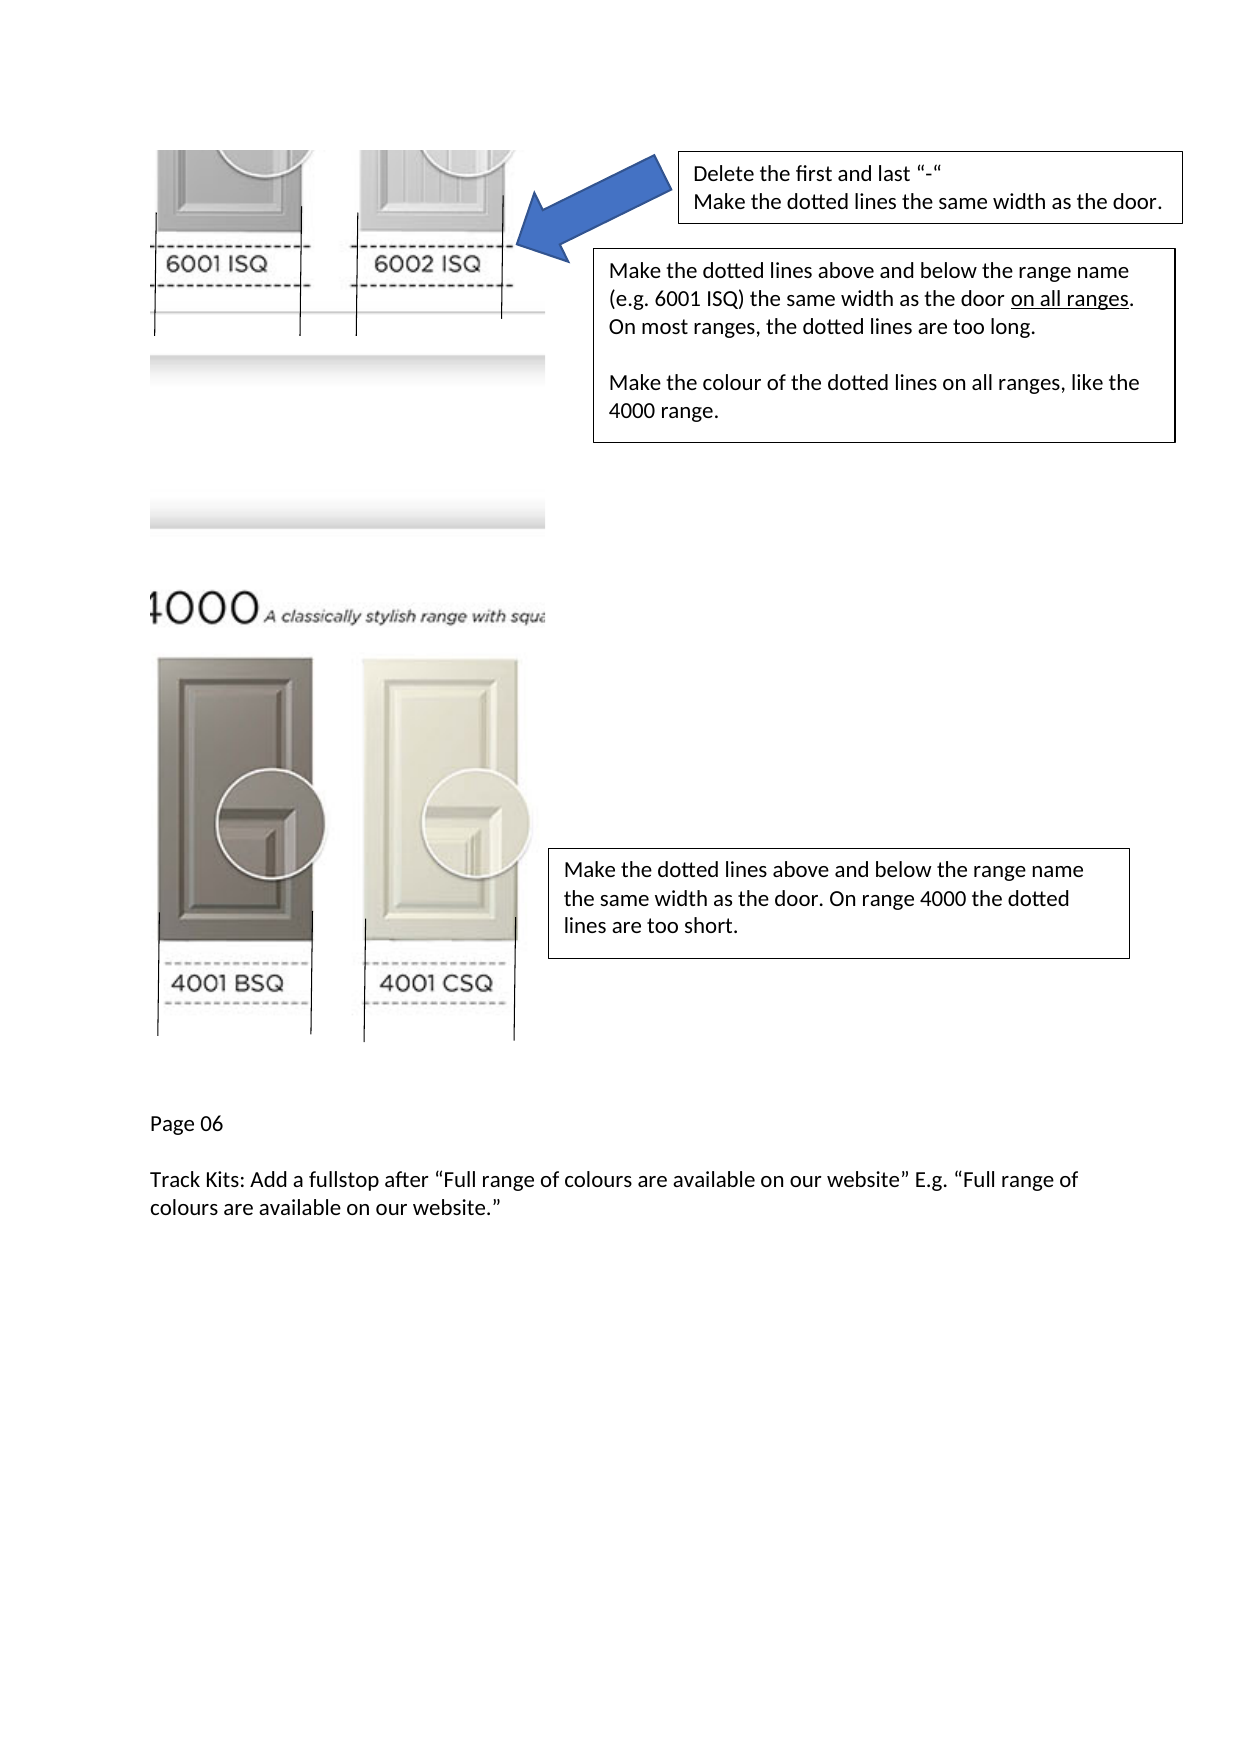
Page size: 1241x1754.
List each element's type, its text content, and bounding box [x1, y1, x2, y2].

text Page 06 [150, 1109, 1090, 1137]
picture [150, 150, 546, 1025]
text Track Kits: Add a fullstop after “Full range of colours are available on our website” E.g. “Full range of colours are available on our website.” [150, 1165, 1090, 1221]
